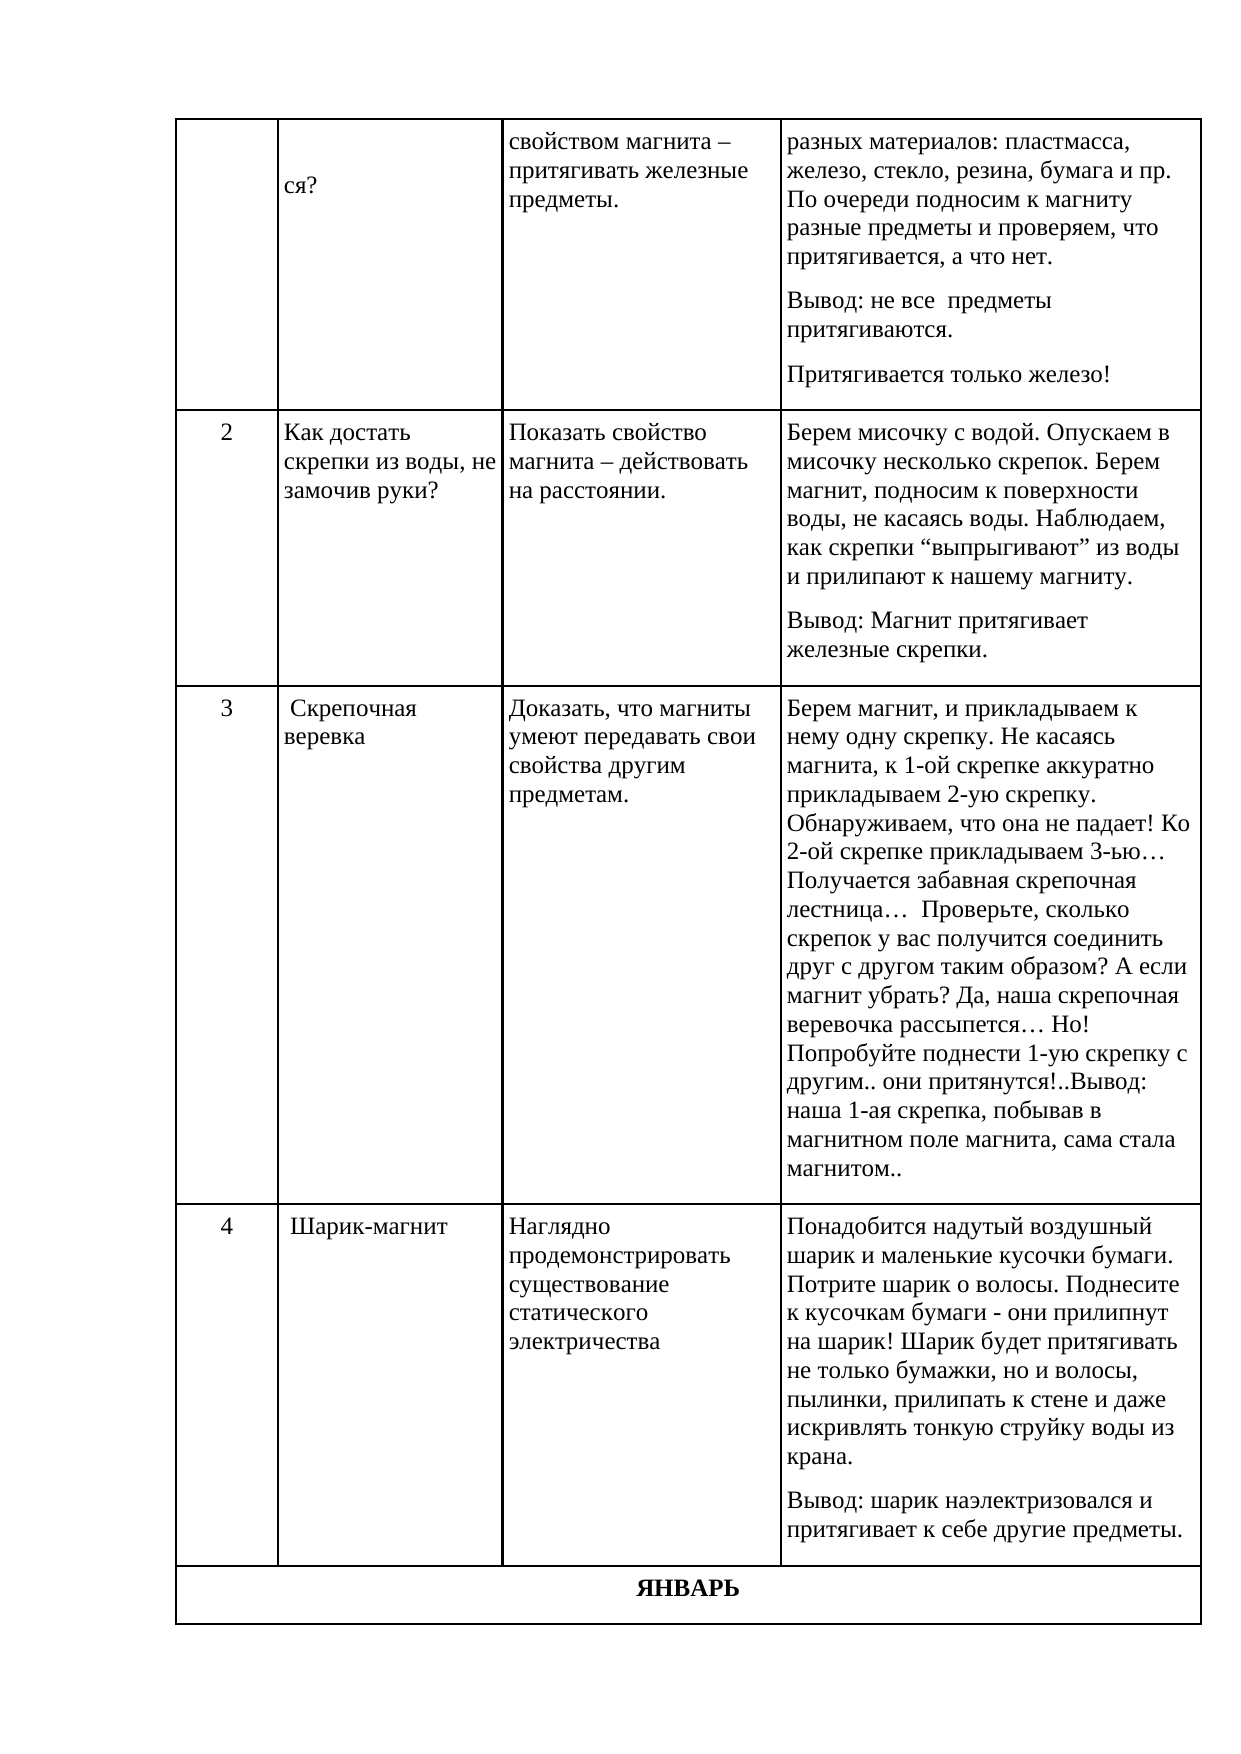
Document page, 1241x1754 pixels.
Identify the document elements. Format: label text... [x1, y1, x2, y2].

table_cell Берем магнит, и прикладываем к нему одну скрепку. Не касаясь магнита, к 1-ой скрепке аккуратно прикладываем 2-ую скрепку. Обнаруживаем, что она не падает! Ко 2-ой скрепке прикладываем 3-ью… Получается забавная скрепочная лестница… Проверьте, сколько скрепок у вас получится соединить друг с другом таким образом? А если магнит убрать? Да, наша скрепочная веревочка рассыпется… Но! Попробуйте поднести 1-ую скрепку с другим.. они притянутся!..Вывод: наша 1-ая скрепка, побывав в магнитном поле магнита, сама стала магнитом.. [782, 687, 1200, 1203]
table_cell Доказать, что магниты умеют передавать свои свойства другим предметам. [504, 687, 780, 1203]
table_cell Показать свойство магнита – действовать на расстоянии. [504, 411, 780, 684]
table_cell 1 [177, 120, 277, 409]
table_cell Скрепочная веревка [279, 687, 501, 1203]
table_cell Наглядно продемонстрировать существование статического электричества [504, 1205, 780, 1565]
table_cell Берем мисочку с водой. Опускаем в мисочку несколько скрепок. Берем магнит, подносим к поверхности воды, не касаясь воды. Наблюдаем, как скрепки “выпрыгивают” из воды и прилипают к нашему магниту. Вывод: Магнит притягивает железные скрепки. [782, 411, 1200, 684]
table_cell ЯНВАРЬ [177, 1567, 1200, 1623]
table_cell Шарик-магнит [279, 1205, 501, 1565]
table_cell Как достать скрепки из воды, не замочив руки? [279, 411, 501, 684]
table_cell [782, 120, 1200, 409]
table_cell 2 [177, 411, 277, 684]
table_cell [504, 120, 780, 409]
table_cell Понадобится надутый воздушный шарик и маленькие кусочки бумаги. Потрите шарик о волосы. Поднесите к кусочкам бумаги - они прилипнут на шарик! Шарик будет притягивать не только бумажки, но и волосы, пылинки, прилипать к стене и даже искривлять тонкую струйку воды из крана. Вывод: шарик наэлектризовался и притягивает к себе другие предметы. [782, 1205, 1200, 1565]
table_cell 4 [177, 1205, 277, 1565]
table_cell 3 [177, 687, 277, 1203]
table_cell Что притягивает ся? [279, 120, 501, 409]
